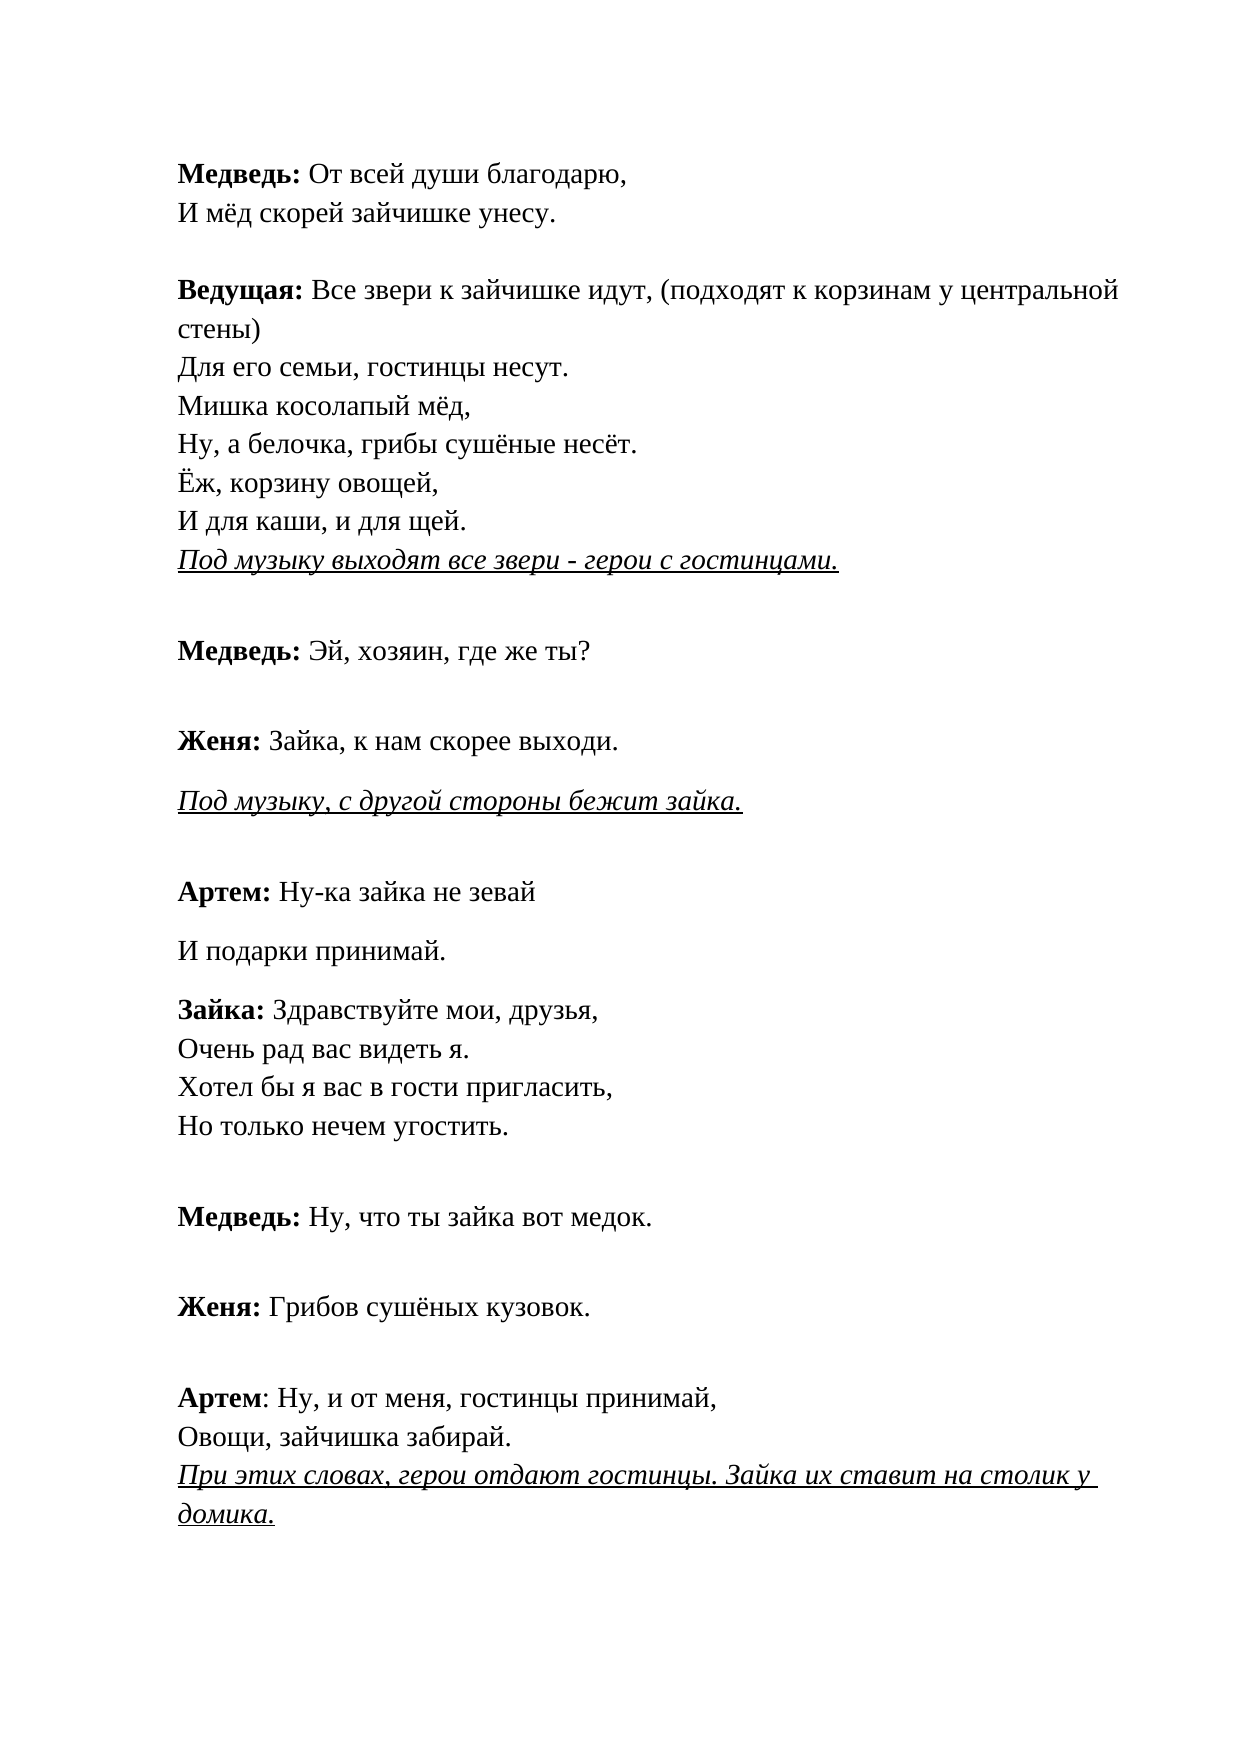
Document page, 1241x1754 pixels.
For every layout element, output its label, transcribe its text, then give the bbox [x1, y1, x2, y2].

text Артем: Ну, и от меня, гостинцы принимай, Овощи, зайчишка забирай. При этих словах, герои отдают гостинцы. Зайка их ставит на столик у домика. [177, 1380, 1152, 1562]
text Медведь: Эй, хозяин, где же ты? [177, 633, 1152, 698]
text Женя: Грибов сушёных кузовок. [177, 1289, 1152, 1355]
text Медведь: От всей души благодарю, И мёд скорей зайчишке унесу. Ведущая: Все звери к зайчишке идут, (подходят к корзинам у центральной стены) Для его семьи, гостинцы несут. Мишка косолапый мёд, Ну, а белочка, грибы сушёные несёт. Ёж, корзину овощей, И для каши, и для щей. Под музыку выходят все звери - герои с гостинцами. [177, 118, 1152, 608]
text Зайка: Здравствуйте мои, друзья, Очень рад вас видеть я. Хотел бы я вас в гости пригласить, Но только нечем угостить. [177, 992, 1152, 1174]
text Женя: Зайка, к нам скорее выходи. [177, 723, 1152, 757]
text Медведь: Ну, что ты зайка вот медок. [177, 1199, 1152, 1264]
text И подарки принимай. [177, 933, 1152, 967]
text Под музыку, с другой стороны бежит зайка. [177, 783, 1152, 849]
text Артем: Ну-ка зайка не зевай [177, 874, 1152, 907]
